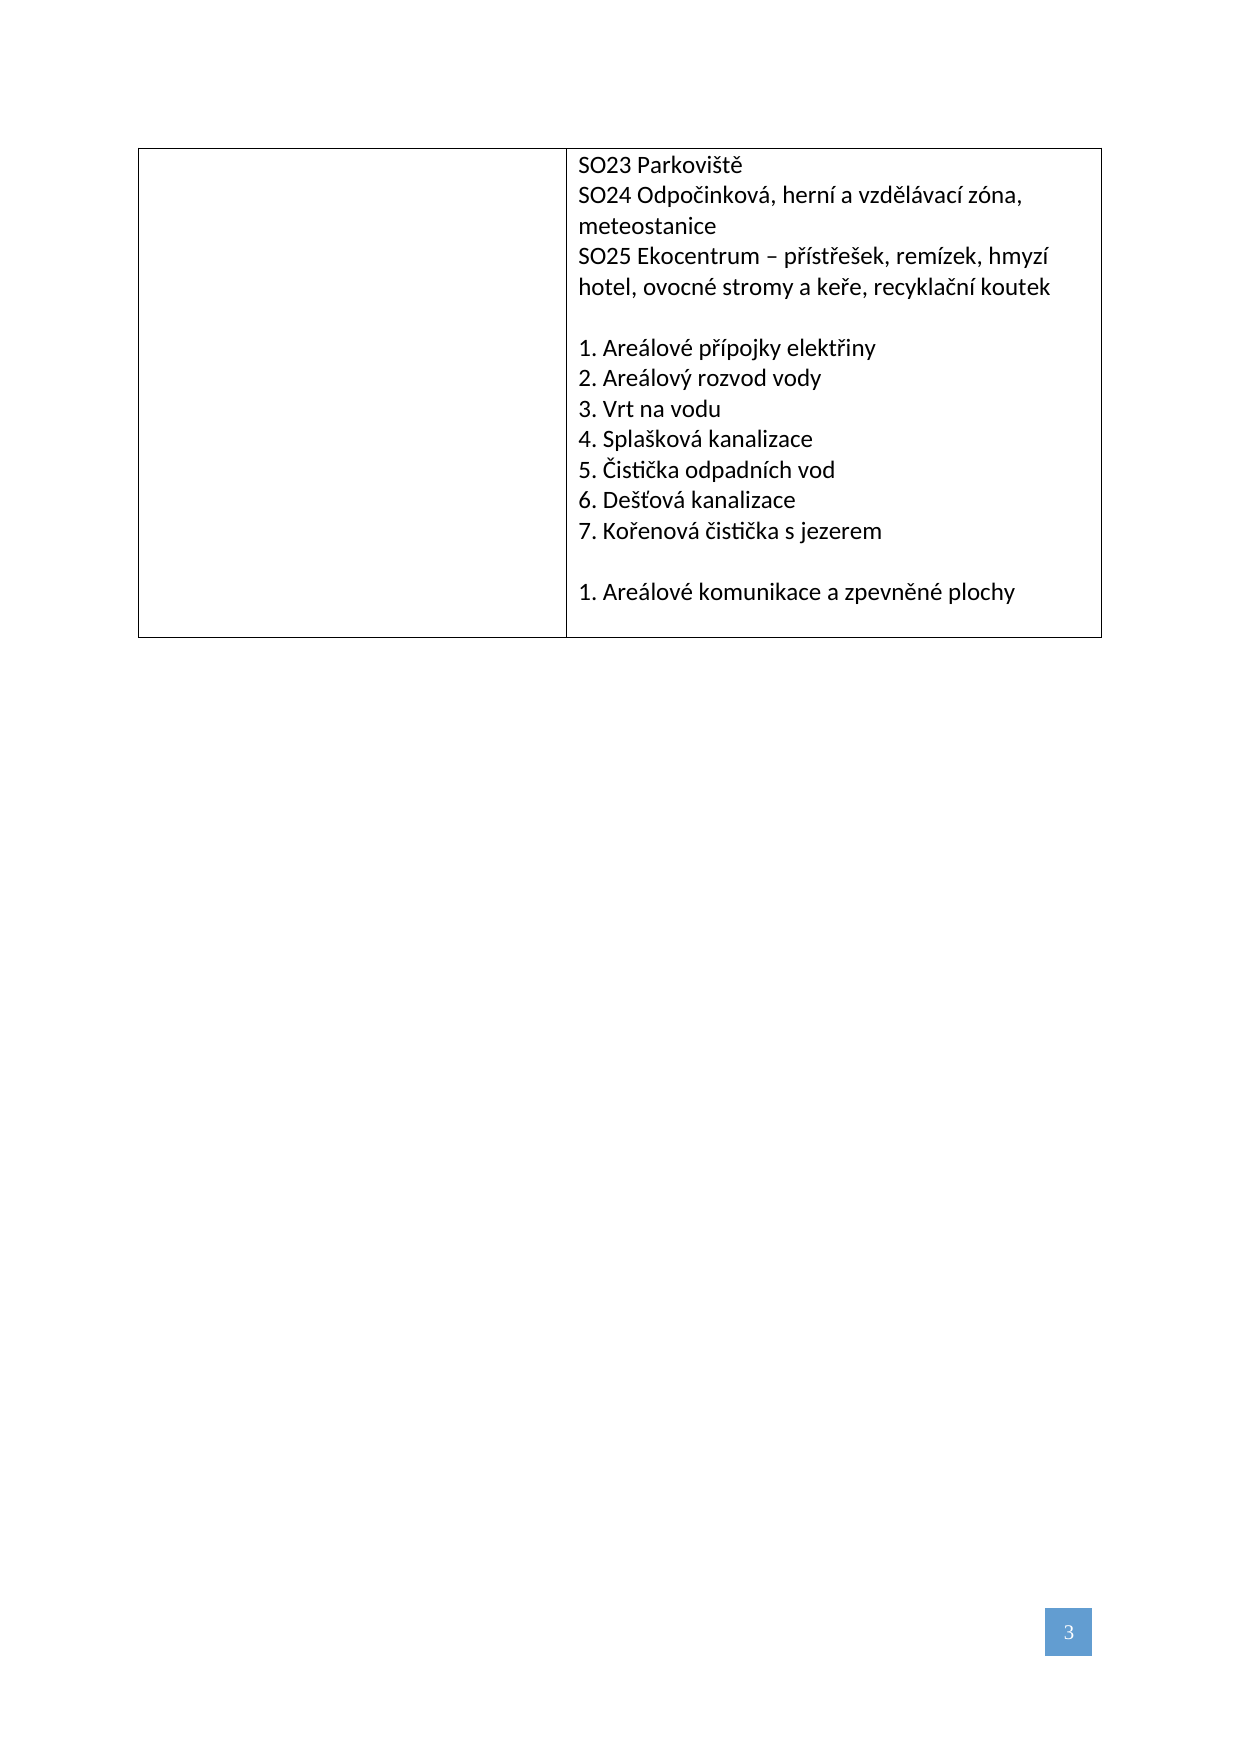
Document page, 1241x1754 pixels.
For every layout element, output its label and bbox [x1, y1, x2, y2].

table_header [139, 149, 566, 637]
table_header [567, 149, 1101, 637]
